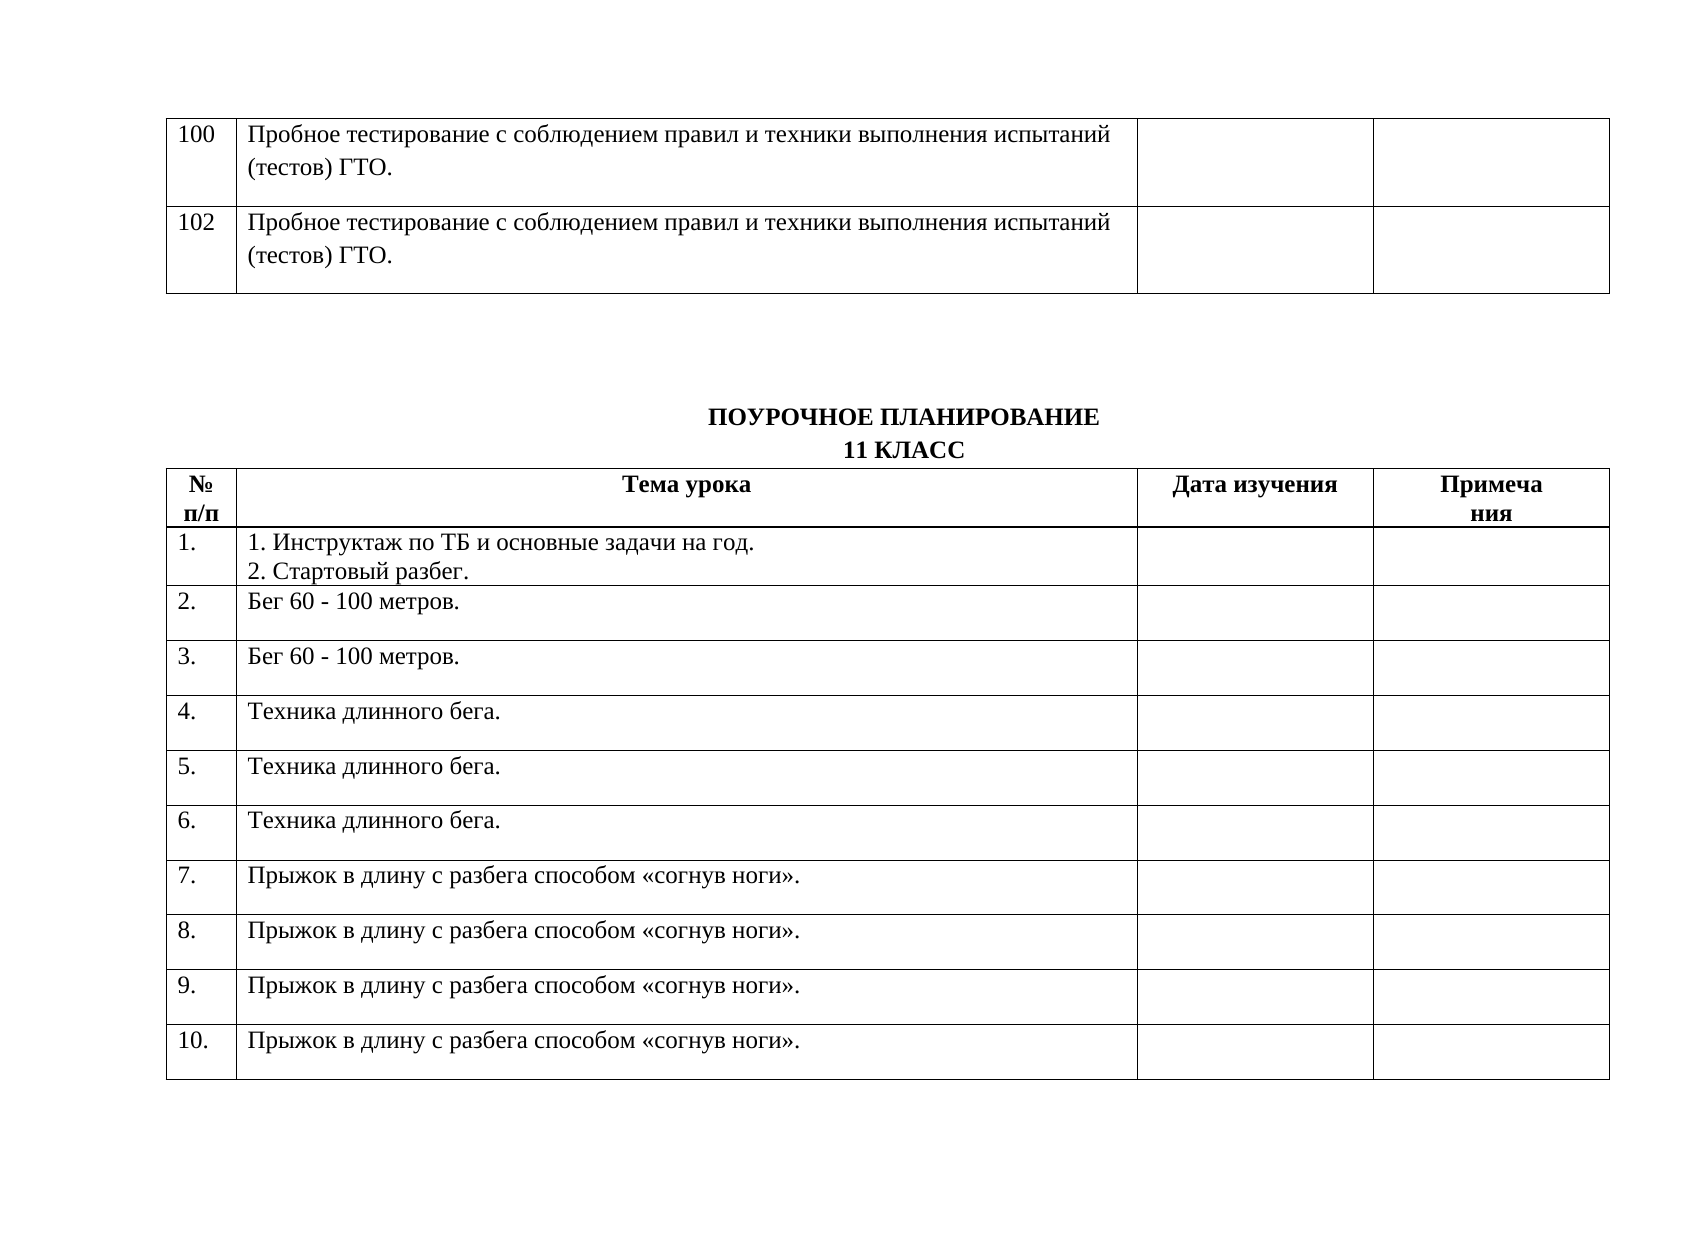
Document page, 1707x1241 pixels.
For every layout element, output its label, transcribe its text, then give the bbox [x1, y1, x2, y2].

table_cell [1374, 915, 1609, 969]
table_cell Техника длинного бега. [237, 751, 1137, 804]
table_cell [1374, 696, 1609, 750]
table_cell 1. [167, 528, 236, 585]
table_cell [1138, 696, 1373, 750]
table_header Тема урока [237, 469, 1137, 526]
table_cell [1138, 586, 1373, 640]
table_cell [1374, 1025, 1609, 1079]
table_cell 2. [167, 586, 236, 640]
table_header Дата изучения [1138, 469, 1373, 526]
table_cell Бег 60 - 100 метров. [237, 641, 1137, 695]
table_cell [1374, 861, 1609, 914]
table_cell Прыжок в длину с разбега способом «согнув ноги». [237, 915, 1137, 969]
table_cell Прыжок в длину с разбега способом «согнув ноги». [237, 861, 1137, 914]
table_cell [1374, 119, 1609, 206]
table_cell [1138, 207, 1373, 293]
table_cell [237, 119, 1137, 206]
table_cell [1138, 119, 1373, 206]
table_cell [237, 207, 1137, 293]
table_cell [1374, 641, 1609, 695]
table_cell [1138, 1025, 1373, 1079]
table_cell 10. [167, 1025, 236, 1079]
table_cell [1374, 751, 1609, 804]
table_cell 100 [167, 119, 236, 206]
table_cell 5. [167, 751, 236, 804]
table_header Примеча ния [1374, 469, 1609, 526]
table_cell [1138, 806, 1373, 859]
table_cell [1138, 641, 1373, 695]
table_cell [1374, 586, 1609, 640]
text ПОУРОЧНОЕ ПЛАНИРОВАНИЕ [190, 402, 1618, 431]
table_cell 9. [167, 970, 236, 1024]
table_cell Техника длинного бега. [237, 806, 1137, 859]
table_cell Прыжок в длину с разбега способом «согнув ноги». [237, 1025, 1137, 1079]
table_cell [1138, 751, 1373, 804]
table_header № п/п [167, 469, 236, 526]
table_cell 8. [167, 915, 236, 969]
table_cell [1374, 528, 1609, 585]
table_cell [1138, 970, 1373, 1024]
table_cell [1374, 806, 1609, 859]
table_cell Бег 60 - 100 метров. [237, 586, 1137, 640]
table_cell [1138, 528, 1373, 585]
text 11 КЛАСС [190, 435, 1618, 464]
table_cell Прыжок в длину с разбега способом «согнув ноги». [237, 970, 1137, 1024]
table_cell 7. [167, 861, 236, 914]
table_cell 102 [167, 207, 236, 293]
table_cell 4. [167, 696, 236, 750]
table_cell 3. [167, 641, 236, 695]
table_cell [1138, 861, 1373, 914]
table_cell [1374, 207, 1609, 293]
table_cell [1374, 970, 1609, 1024]
table_cell 6. [167, 806, 236, 859]
table_cell [1138, 915, 1373, 969]
table_cell 1. Инструктаж по ТБ и основные задачи на год. 2. Стартовый разбег. [237, 528, 1137, 585]
table_cell Техника длинного бега. [237, 696, 1137, 750]
